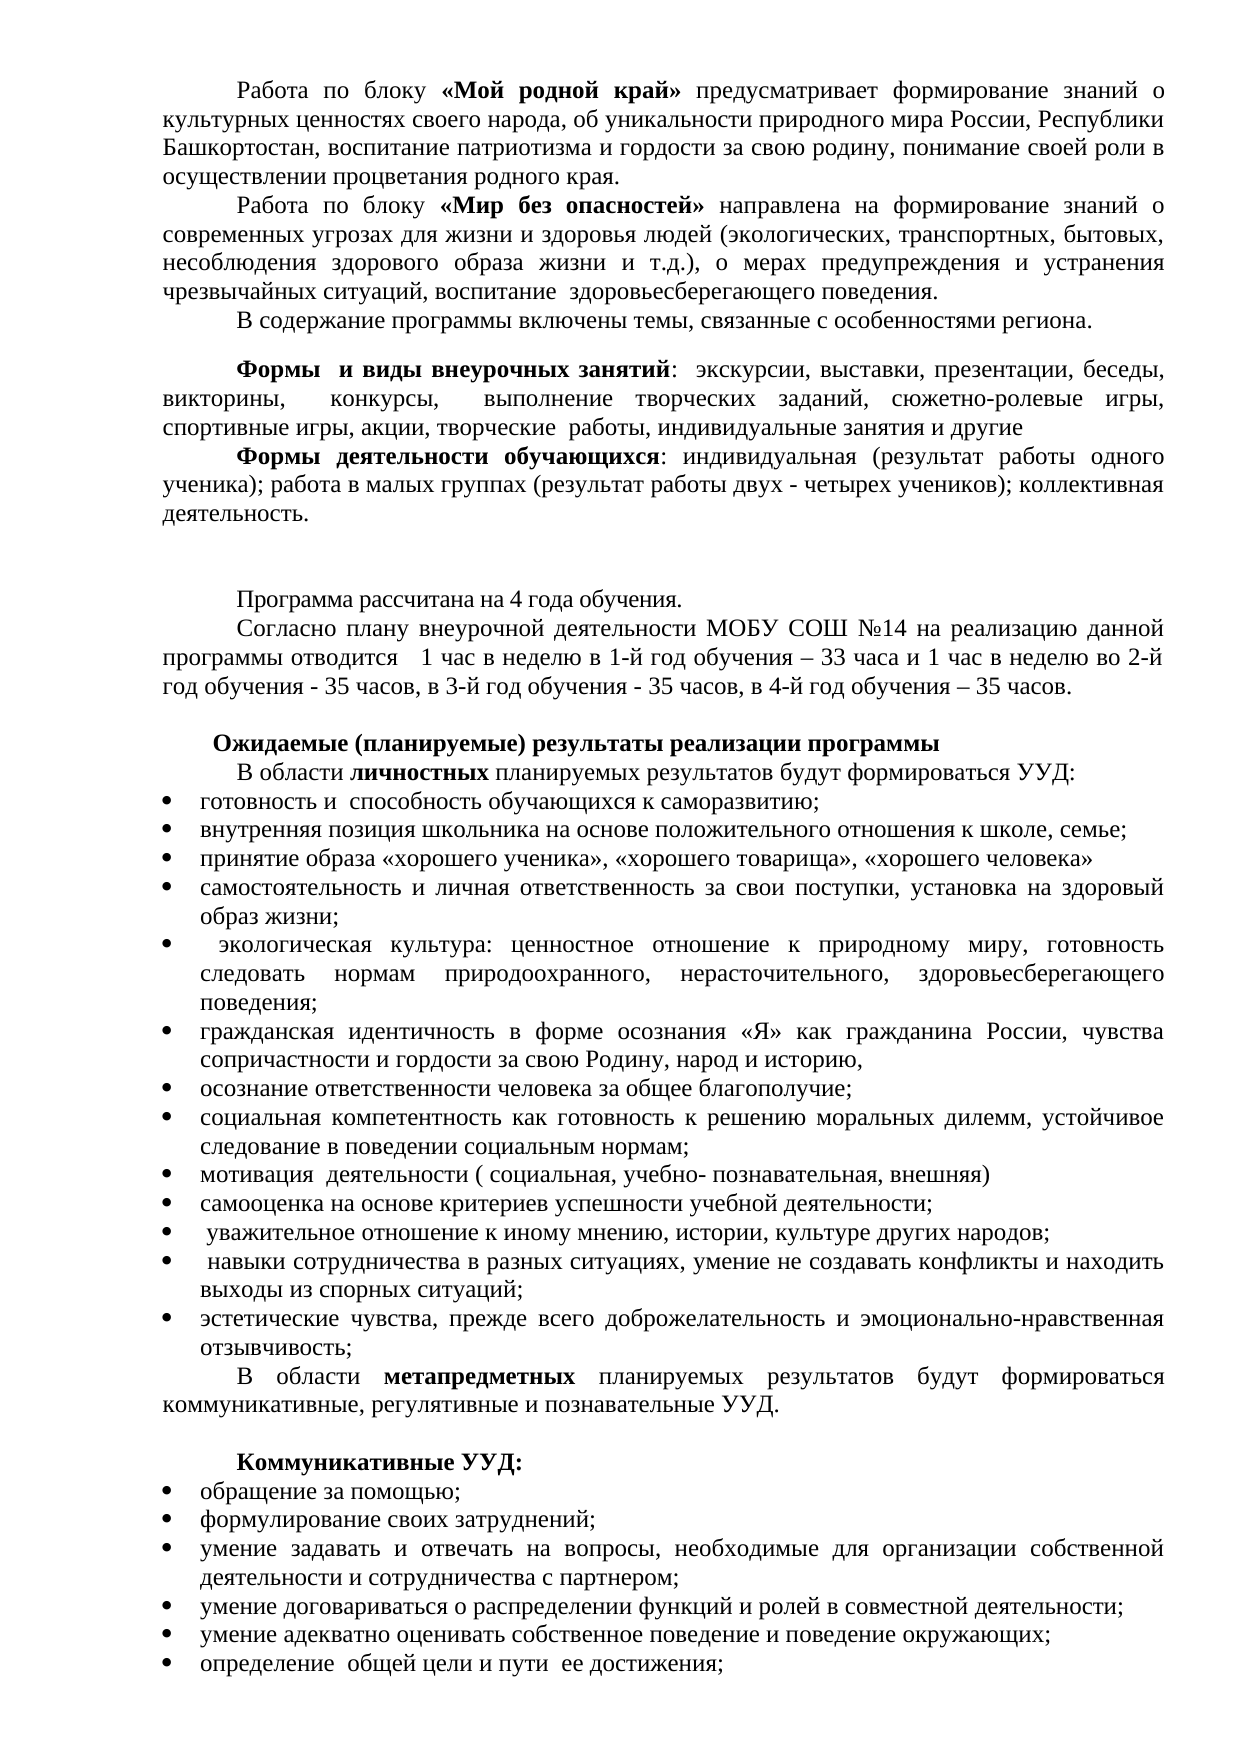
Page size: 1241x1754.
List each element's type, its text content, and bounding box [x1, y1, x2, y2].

list гражданская идентичность в форме осознания «Я» как гражданина России, чувства сопричастности и гордости за свою Родину, народ и историю, [162, 1016, 1165, 1073]
list умение задавать и отвечать на вопросы, необходимые для организации собственной деятельности и сотрудничества с партнером; [162, 1533, 1165, 1591]
text Ожидаемые (планируемые) результаты реализации программы [162, 728, 1165, 757]
list принятие образа «хорошего ученика», «хорошего товарища», «хорошего человека» [162, 843, 1165, 872]
list внутренняя позиция школьника на основе положительного отношения к школе, семье; [162, 814, 1165, 843]
list самостоятельность и личная ответственность за свои поступки, установка на здоровый образ жизни; [162, 872, 1165, 929]
text Программа рассчитана на 4 года обучения. [162, 584, 1165, 613]
list навыки сотрудничества в разных ситуациях, умение не создавать конфликты и находить выходы из спорных ситуаций; [162, 1246, 1165, 1303]
list обращение за помощью; [162, 1476, 1165, 1504]
list социальная компетентность как готовность к решению моральных дилемм, устойчивое следование в поведении социальным нормам; [162, 1102, 1165, 1159]
list умение договариваться о распределении функций и ролей в совместной деятельности; [162, 1591, 1165, 1619]
list самооценка на основе критериев успешности учебной деятельности; [162, 1188, 1165, 1217]
list умение адекватно оценивать собственное поведение и поведение окружающих; [162, 1619, 1165, 1648]
list Коммуникативные УУД: [162, 1447, 1165, 1476]
text Формы деятельности обучающихся: индивидуальная (результат работы одного ученика); работа в малых группах (результат работы двух - четырех учеников); коллективная деятельность. [162, 441, 1165, 527]
list готовность и способность обучающихся к саморазвитию; [162, 786, 1165, 814]
list определение общей цели и пути ее достижения; [162, 1648, 1165, 1677]
text Формы и виды внеурочных занятий: экскурсии, выставки, презентации, беседы, викторины, конкурсы, выполнение творческих заданий, сюжетно-ролевые игры, спортивные игры, акции, творческие работы, индивидуальные занятия и другие [162, 354, 1165, 441]
list В области метапредметных планируемых результатов будут формироваться коммуникативные, регулятивные и познавательные УУД. [162, 1361, 1165, 1418]
list осознание ответственности человека за общее благополучие; [162, 1073, 1165, 1102]
text В области личностных планируемых результатов будут формироваться УУД: [162, 757, 1165, 786]
list формулирование своих затруднений; [162, 1504, 1165, 1533]
text Согласно плану внеурочной деятельности МОБУ СОШ №14 на реализацию данной программы отводится 1 час в неделю в 1-й год обучения – 33 часа и 1 час в неделю во 2-й год обучения - 35 часов, в 3-й год обучения - 35 часов, в 4-й год обучения – 35 часов. [162, 613, 1165, 699]
text Работа по блоку «Мой родной край» предусматривает формирование знаний о культурных ценностях своего народа, об уникальности природного мира России, Республики Башкортостан, воспитание патриотизма и гордости за свою родину, понимание своей роли в осуществлении процветания родного края. [162, 75, 1165, 190]
list уважительное отношение к иному мнению, истории, культуре других народов; [162, 1217, 1165, 1246]
text В содержание программы включены темы, связанные с особенностями региона. [162, 305, 1165, 334]
list эстетические чувства, прежде всего доброжелательность и эмоционально-нравственная отзывчивость; [162, 1303, 1165, 1361]
text Работа по блоку «Мир без опасностей» направлена на формирование знаний о современных угрозах для жизни и здоровья людей (экологических, транспортных, бытовых, несоблюдения здорового образа жизни и т.д.), о мерах предупреждения и устранения чрезвычайных ситуаций, воспитание здоровьесберегающего поведения. [162, 190, 1165, 305]
list мотивация деятельности ( социальная, учебно- познавательная, внешняя) [162, 1159, 1165, 1188]
list экологическая культура: ценностное отношение к природному миру, готовность следовать нормам природоохранного, нерасточительного, здоровьесберегающего поведения; [162, 929, 1165, 1016]
